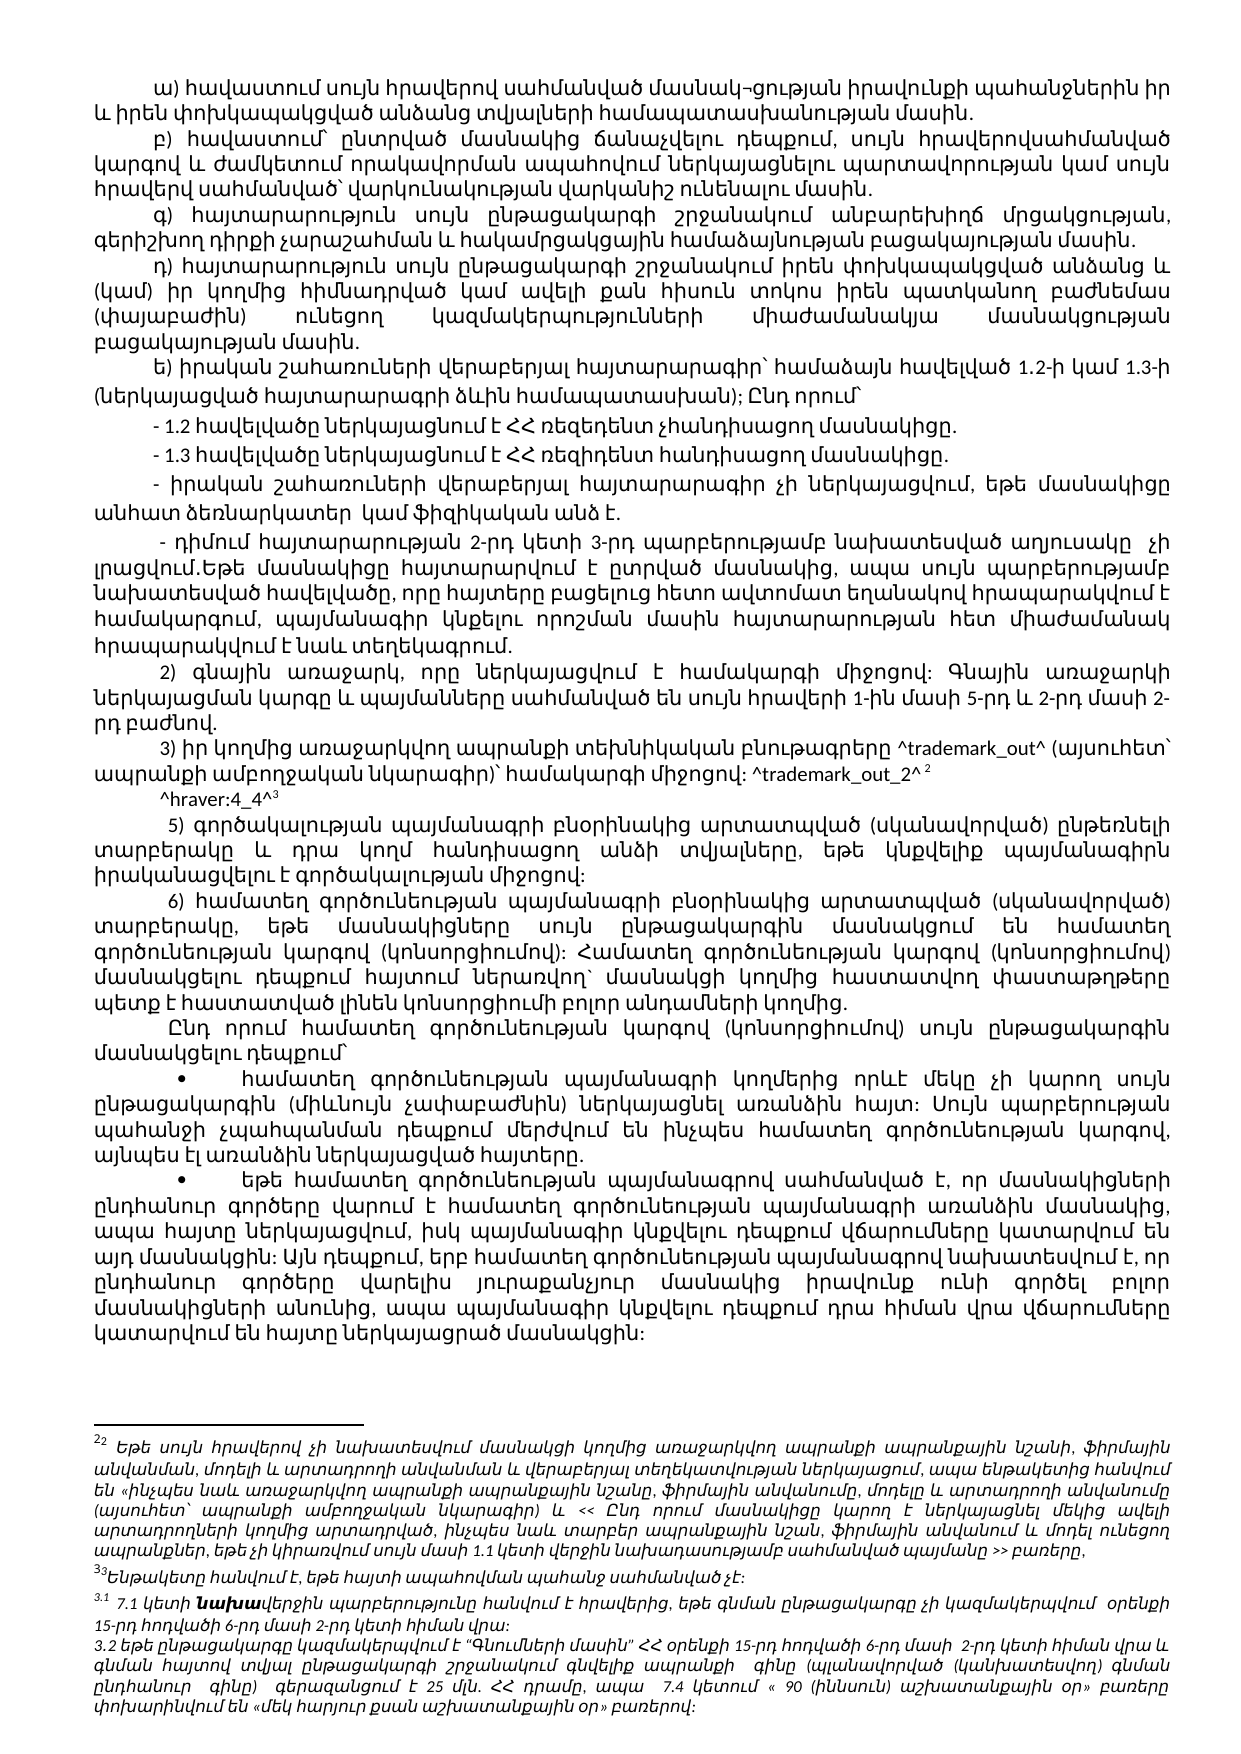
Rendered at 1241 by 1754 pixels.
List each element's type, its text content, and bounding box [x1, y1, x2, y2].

text 3) իր կողմից առաջարկվող ապրանքի տեխնիկական բնութագրերը ^trademark_out^ (այսուհետ՝ ապրանքի ամբողջական նկարագիր)՝ համակարգի միջոցով: ^trademark_out_2^ 2 [94, 736, 1171, 786]
text - 1.2 հավելվածը ներկայացնում է ՀՀ ռեզեդենտ չհանդիսացող մասնակիցը. [94, 413, 1171, 438]
text - 1.3 հավելվածը ներկայացնում է ՀՀ ռեզիդենտ հանդիսացող մասնակիցը. [94, 442, 1171, 467]
text 2) գնային առաջարկ, որը ներկայացվում է համակարգի միջոցով: Գնային առաջարկի ներկայացման կարգը և պայմանները սահմանված են սույն հրավերի 1-ին մասի 5-րդ և 2-րդ մասի 2-րդ բաժնով. [94, 659, 1171, 736]
text Ընդ որում համատեղ գործունեության կարգով (կոնսորցիումով) սույն ընթացակարգին մասնակցելու դեպքում՝ [94, 1015, 1171, 1066]
list եթե համատեղ գործունեության պայմանագրով սահմանված է, որ մասնակիցների ընդհանուր գործերը վարում է համատեղ գործունեության պայմանագրի առանձին մասնակից, ապա հայտը ներկայացվում, իսկ պայմանագիր կնքվելու դեպքում վճարումները կատարվում են այդ մասնակցին: Այն դեպքում, երբ համատեղ գործունեության պայմանագրով նախատեսվում է, որ ընդհանուր գործերը վարելիս յուրաքանչյուր մասնակից իրավունք ունի գործել բոլոր մասնակիցների անունից, ապա պայմանագիր կնքվելու դեպքում դրա հիման վրա վճարումները կատարվում են հայտը ներկայացրած մասնակցին: [94, 1168, 1171, 1346]
text 5) գործակալության պայմանագրի բնօրինակից արտատպված (սկանավորված) ընթեռնելի տարբերակը և դրա կողմ հանդիսացող անձի տվյալները, եթե կնքվելիք պայմանագիրն իրականացվելու է գործակալության միջոցով: [94, 812, 1171, 888]
text 6) համատեղ գործունեության պայմանագրի բնօրինակից արտատպված (սկանավորված) տարբերակը, եթե մասնակիցները սույն ընթացակարգին մասնակցում են համատեղ գործունեության կարգով (կոնսորցիումով): Համատեղ գործունեության կարգով (կոնսորցիումով) մասնակցելու դեպքում հայտում ներառվող` մասնակցի կողմից հաստատվող փաստաթղթերը պետք է հաստատված լինեն կոնսորցիումի բոլոր անդամների կողմից. [94, 888, 1171, 1015]
text դ) հայտարարություն սույն ընթացակարգի շրջանակում իրեն փոխկապակցված անձանց և (կամ) իր կողմից հիմնադրված կամ ավելի քան հիսուն տոկոս իրեն պատկանող բաժնեմաս (փայաբաժին) ունեցող կազմակերպությունների միաժամանակյա մասնակցության բացակայության մասին. [94, 253, 1171, 354]
text բ) հավաստում՝ ընտրված մասնակից ճանաչվելու դեպքում, սույն հրավերովսահմանված կարգով և ժամկետում որակավորման ապահովում ներկայացնելու պարտավորության կամ սույն հրավերվ սահմանված՝ վարկունակության վարկանիշ ունենալու մասին. [94, 126, 1171, 202]
text գ) հայտարարություն սույն ընթացակարգի շրջանակում անբարեխիղճ մրցակցության, գերիշխող դիրքի չարաշահման և հակամրցակցային համաձայնության բացակայության մասին. [94, 202, 1171, 253]
text - դիմում հայտարարության 2-րդ կետի 3-րդ պարբերությամբ նախատեսված աղյուսակը չի լրացվում․Եթե մասնակիցը հայտարարվում է ըտրված մասնակից, ապա սույն պարբերությամբ նախատեսված հավելվածը, որը հայտերը բացելուց հետո ավտոմատ եղանակով հրապարակվում է համակարգում, պայմանագիր կնքելու որոշման մասին հայտարարության հետ միաժամանակ հրապարակվում է նաև տեղեկագրում. [94, 529, 1171, 659]
list համատեղ գործունեության պայմանագրի կողմերից որևէ մեկը չի կարող սույն ընթացակարգին (միևնույն չափաբաժնին) ներկայացնել առանձին հայտ: Սույն պարբերության պահանջի չպահպանման դեպքում մերժվում են ինչպես համատեղ գործունեության կարգով, այնպես էլ առանձին ներկայացված հայտերը. [94, 1066, 1171, 1168]
text ե) իրական շահառուների վերաբերյալ հայտարարագիր՝ համաձայն հավելված 1․2-ի կամ 1.3-ի (ներկայացված հայտարարագրի ձևին համապատասխան); Ընդ որում՝ [94, 354, 1171, 409]
text ա) հավաստում սույն հրավերով սահմանված մասնակ¬ցության իրավունքի պահանջներին իր և իրեն փոխկապակցված անձանց տվյալների համապատասխանության մասին. [94, 75, 1171, 126]
text ^hraver:4_4^3 [94, 786, 1171, 812]
text - իրական շահառուների վերաբերյալ հայտարարագիր չի ներկայացվում, եթե մասնակիցը անհատ ձեռնարկատեր կամ ֆիզիկական անձ է. [94, 471, 1171, 526]
